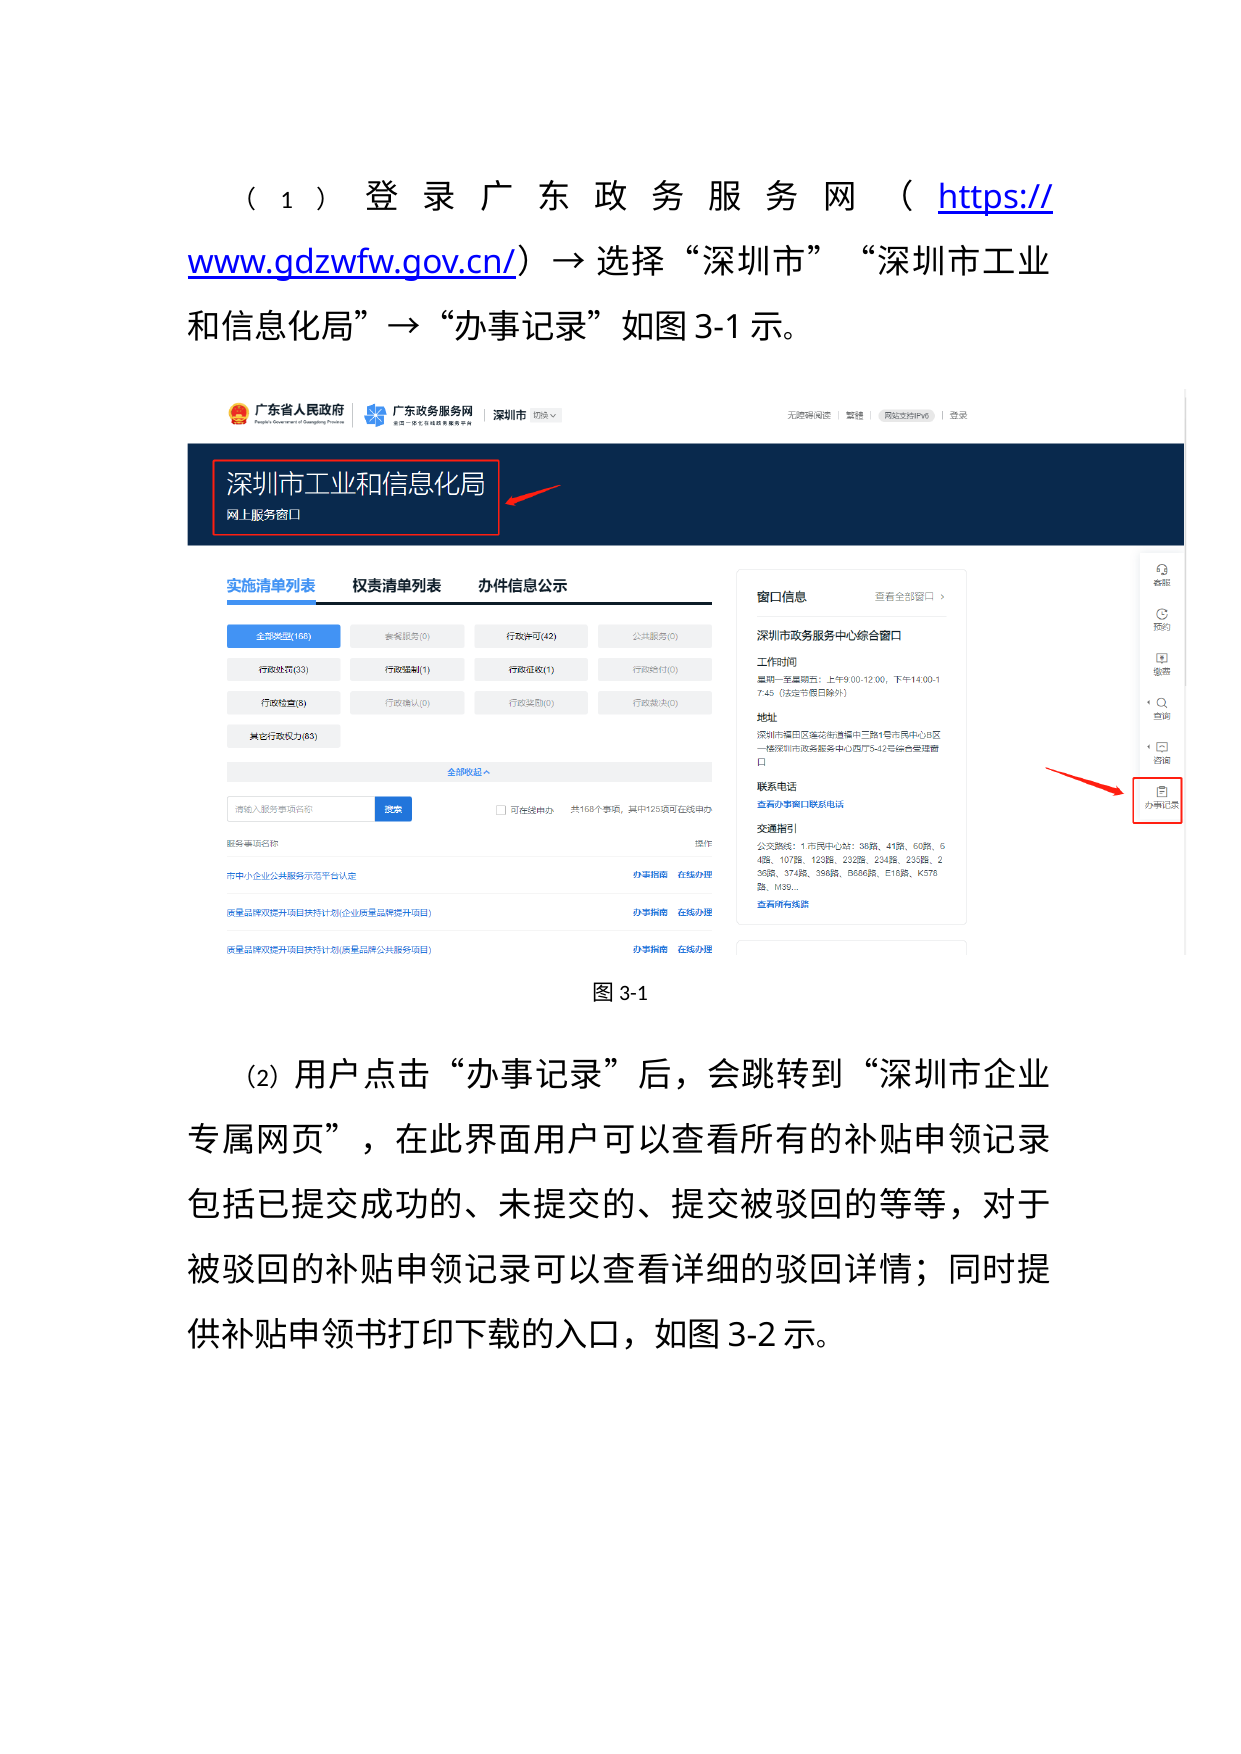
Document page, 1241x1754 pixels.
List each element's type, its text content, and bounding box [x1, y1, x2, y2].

text （1）登录广东政务服务网（https://www.gdzwfw.gov.cn/）→ 选择“深圳市”“深圳市工业和信息化局”→“办事记录”如图3-1示。 [187, 162, 1053, 357]
list 用户点击“办事记录”后，会跳转到“深圳市企业专属网页”，在此界面用户可以查看所有的补贴申领记录包括已提交成功的、未提交的、提交被驳回的等等，对于被驳回的补贴申领记录可以查看详细的驳回详情；同时提供补贴申领书打印下载的入口，如图3-2示。 [187, 1039, 1053, 1364]
picture [187, 389, 1187, 955]
text 图3-1 [187, 974, 1053, 1007]
